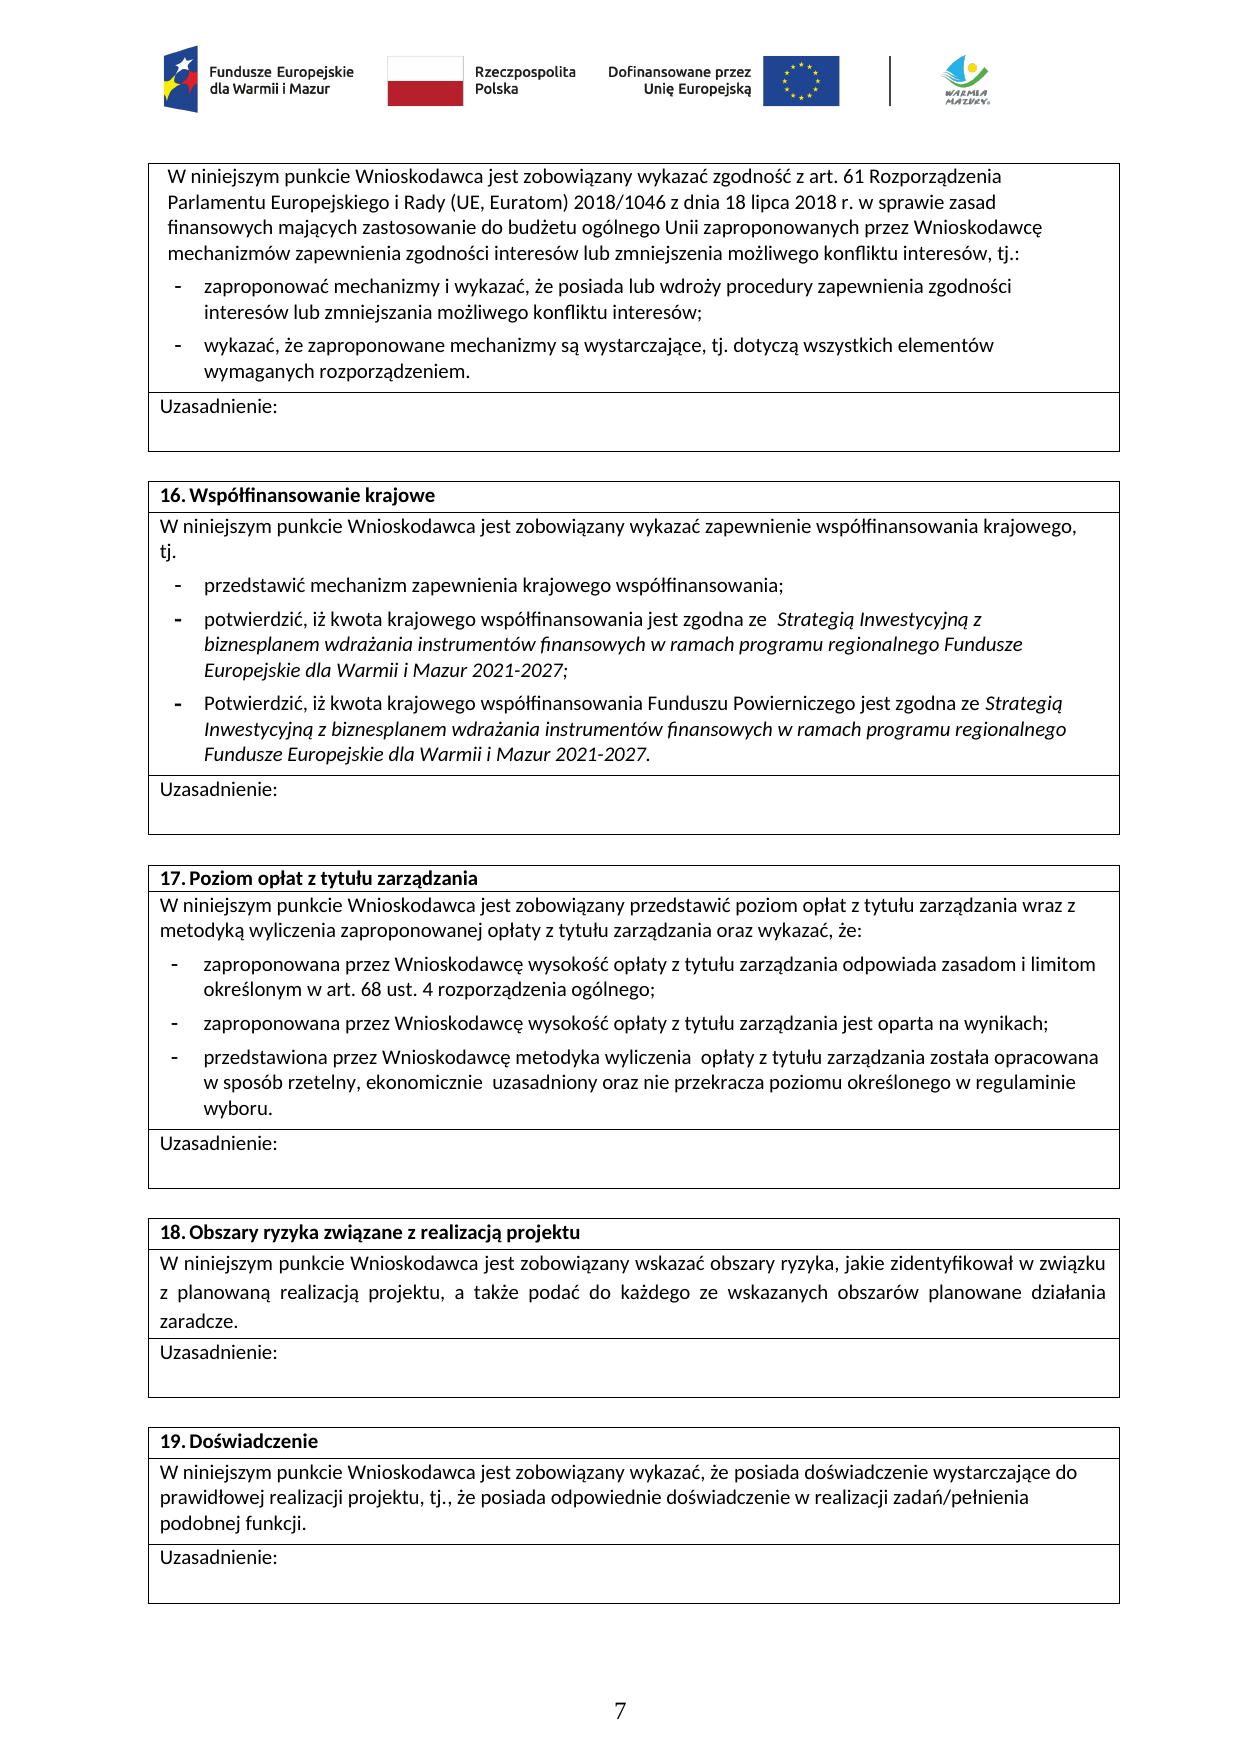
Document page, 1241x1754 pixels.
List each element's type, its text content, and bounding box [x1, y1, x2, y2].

table_cell W niniejszym punkcie Wnioskodawca jest zobowiązany wskazać obszary ryzyka, jakie zidentyfikował w związku z planowaną realizacją projektu, a także podać do każdego ze wskazanych obszarów planowane działania zaradcze. [149, 1250, 1119, 1338]
table_header Poziom opłat z tytułu zarządzania [149, 866, 1119, 891]
table_cell W niniejszym punkcie Wnioskodawca jest zobowiązany wykazać zapewnienie współfinansowania krajowego, tj. przedstawić mechanizm zapewnienia krajowego współfinansowania; potwierdzić, iż kwota krajowego współfinansowania jest zgodna ze Strategią Inwestycyjną z biznesplanem wdrażania instrumentów finansowych w ramach programu regionalnego Fundusze Europejskie dla Warmii i Mazur 2021-2027; Potwierdzić, iż kwota krajowego współfinansowania Funduszu Powierniczego jest zgodna ze Strategią Inwestycyjną z biznesplanem wdrażania instrumentów finansowych w ramach programu regionalnego Fundusze Europejskie dla Warmii i Mazur 2021-2027. [149, 513, 1119, 775]
picture [147, 28, 1083, 129]
table_header Doświadczenie [149, 1428, 1119, 1458]
table_cell W niniejszym punkcie Wnioskodawca jest zobowiązany wykazać, że posiada doświadczenie wystarczające do prawidłowej realizacji projektu, tj., że posiada odpowiednie doświadczenie w realizacji zadań/pełnienia podobnej funkcji. [149, 1459, 1119, 1543]
table_cell Uzasadnienie: [149, 1545, 1119, 1603]
table_header Współfinansowanie krajowe [149, 482, 1119, 512]
table_cell Uzasadnienie: [149, 1339, 1119, 1397]
table_cell Uzasadnienie: [149, 393, 1119, 451]
table_cell W niniejszym punkcie Wnioskodawca jest zobowiązany wykazać zgodność z art. 61 Rozporządzenia Parlamentu Europejskiego i Rady (UE, Euratom) 2018/1046 z dnia 18 lipca 2018 r. w sprawie zasad finansowych mających zastosowanie do budżetu ogólnego Unii zaproponowanych przez Wnioskodawcę mechanizmów zapewnienia zgodności interesów lub zmniejszenia możliwego konfliktu interesów, tj.: zaproponować mechanizmy i wykazać, że posiada lub wdroży procedury zapewnienia zgodności interesów lub zmniejszania możliwego konfliktu interesów; wykazać, że zaproponowane mechanizmy są wystarczające, tj. dotyczą wszystkich elementów wymaganych rozporządzeniem. [149, 164, 1119, 392]
table_cell W niniejszym punkcie Wnioskodawca jest zobowiązany przedstawić poziom opłat z tytułu zarządzania wraz z metodyką wyliczenia zaproponowanej opłaty z tytułu zarządzania oraz wykazać, że: zaproponowana przez Wnioskodawcę wysokość opłaty z tytułu zarządzania odpowiada zasadom i limitom określonym w art. 68 ust. 4 rozporządzenia ogólnego; zaproponowana przez Wnioskodawcę wysokość opłaty z tytułu zarządzania jest oparta na wynikach; przedstawiona przez Wnioskodawcę metodyka wyliczenia opłaty z tytułu zarządzania została opracowana w sposób rzetelny, ekonomicznie uzasadniony oraz nie przekracza poziomu określonego w regulaminie wyboru. [149, 892, 1119, 1129]
table_header Obszary ryzyka związane z realizacją projektu [149, 1219, 1119, 1249]
table_cell Uzasadnienie: [149, 776, 1119, 834]
table_cell Uzasadnienie: [149, 1130, 1119, 1188]
